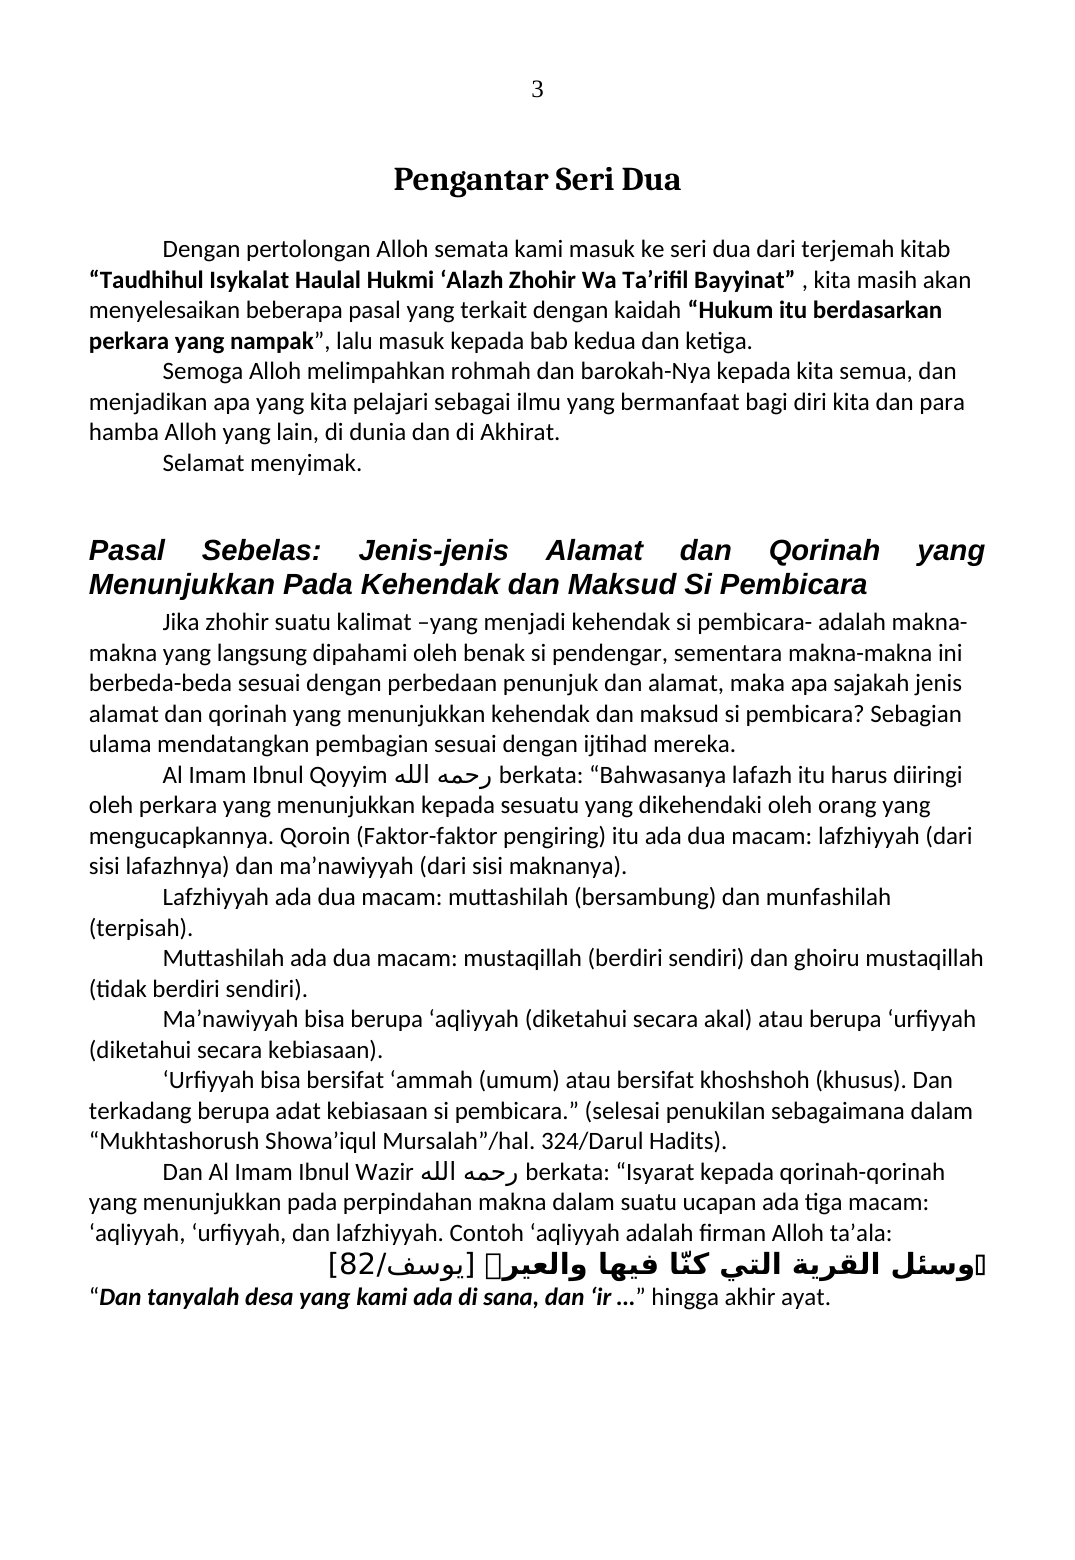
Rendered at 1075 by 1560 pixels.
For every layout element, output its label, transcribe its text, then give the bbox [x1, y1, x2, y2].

subtitle Pasal Sebelas: Jenis-jenis Alamat dan Qorinah yang Menunjukkan Pada Kehendak dan Maksud Si Pembicara [89, 533, 986, 600]
text Semoga Alloh melimpahkan rohmah dan barokah-Nya kepada kita semua, dan menjadikan apa yang kita pelajari sebagai ilmu yang bermanfaat bagi diri kita dan para hamba Alloh yang lain, di dunia dan di Akhirat. [89, 356, 986, 447]
text Muttashilah ada dua macam: mustaqillah (berdiri sendiri) dan ghoiru mustaqillah (tidak berdiri sendiri). [89, 942, 986, 1003]
text Ma’nawiyyah bisa berupa ‘aqliyyah (diketahui secara akal) atau berupa ‘urfiyyah (diketahui secara kebiasaan). [89, 1003, 986, 1064]
text Al Imam Ibnul Qoyyim رحمه الله berkata: “Bahwasanya lafazh itu harus diiringi oleh perkara yang menunjukkan kepada sesuatu yang dikehendaki oleh orang yang mengucapkannya. Qoroin (Faktor-faktor pengiring) itu ada dua macam: lafzhiyyah (dari sisi lafazhnya) dan ma’nawiyyah (dari sisi maknanya). [89, 759, 986, 881]
text “Dan tanyalah desa yang kami ada di sana, dan ‘ir …” hingga akhir ayat. [89, 1281, 986, 1312]
text Dengan pertolongan Alloh semata kami masuk ke seri dua dari terjemah kitab “Taudhihul Isykalat Haulal Hukmi ‘Alazh Zhohir Wa Ta’rifil Bayyinat” , kita masih akan menyelesaikan beberapa pasal yang terkait dengan kaidah “Hukum itu berdasarkan perkara yang nampak”, lalu masuk kepada bab kedua dan ketiga. [89, 233, 986, 356]
title Pengantar Seri Dua [89, 160, 986, 198]
text ‘Urfiyyah bisa bersifat ‘ammah (umum) atau bersifat khoshshoh (khusus). Dan terkadang berupa adat kebiasaan si pembicara.” (selesai penukilan sebagaimana dalam “Mukhtashorush Showa’iqul Mursalah”/hal. 324/Darul Hadits). [89, 1064, 986, 1156]
text وسئل القرية التي كنّا فيها والعير [يوسف/82] [89, 1247, 986, 1281]
text Jika zhohir suatu kalimat –yang menjadi kehendak si pembicara- adalah makna-makna yang langsung dipahami oleh benak si pendengar, sementara makna-makna ini berbeda-beda sesuai dengan perbedaan penunjuk dan alamat, maka apa sajakah jenis alamat dan qorinah yang menunjukkan kehendak dan maksud si pembicara? Sebagian ulama mendatangkan pembagian sesuai dengan ijtihad mereka. [89, 606, 986, 759]
text Dan Al Imam Ibnul Wazir رحمه الله berkata: “Isyarat kepada qorinah-qorinah yang menunjukkan pada perpindahan makna dalam suatu ucapan ada tiga macam: ‘aqliyyah, ‘urfiyyah, dan lafzhiyyah. Contoh ‘aqliyyah adalah firman Alloh ta’ala: [89, 1156, 986, 1247]
text Selamat menyimak. [89, 447, 986, 478]
text Lafzhiyyah ada dua macam: muttashilah (bersambung) dan munfashilah (terpisah). [89, 881, 986, 942]
